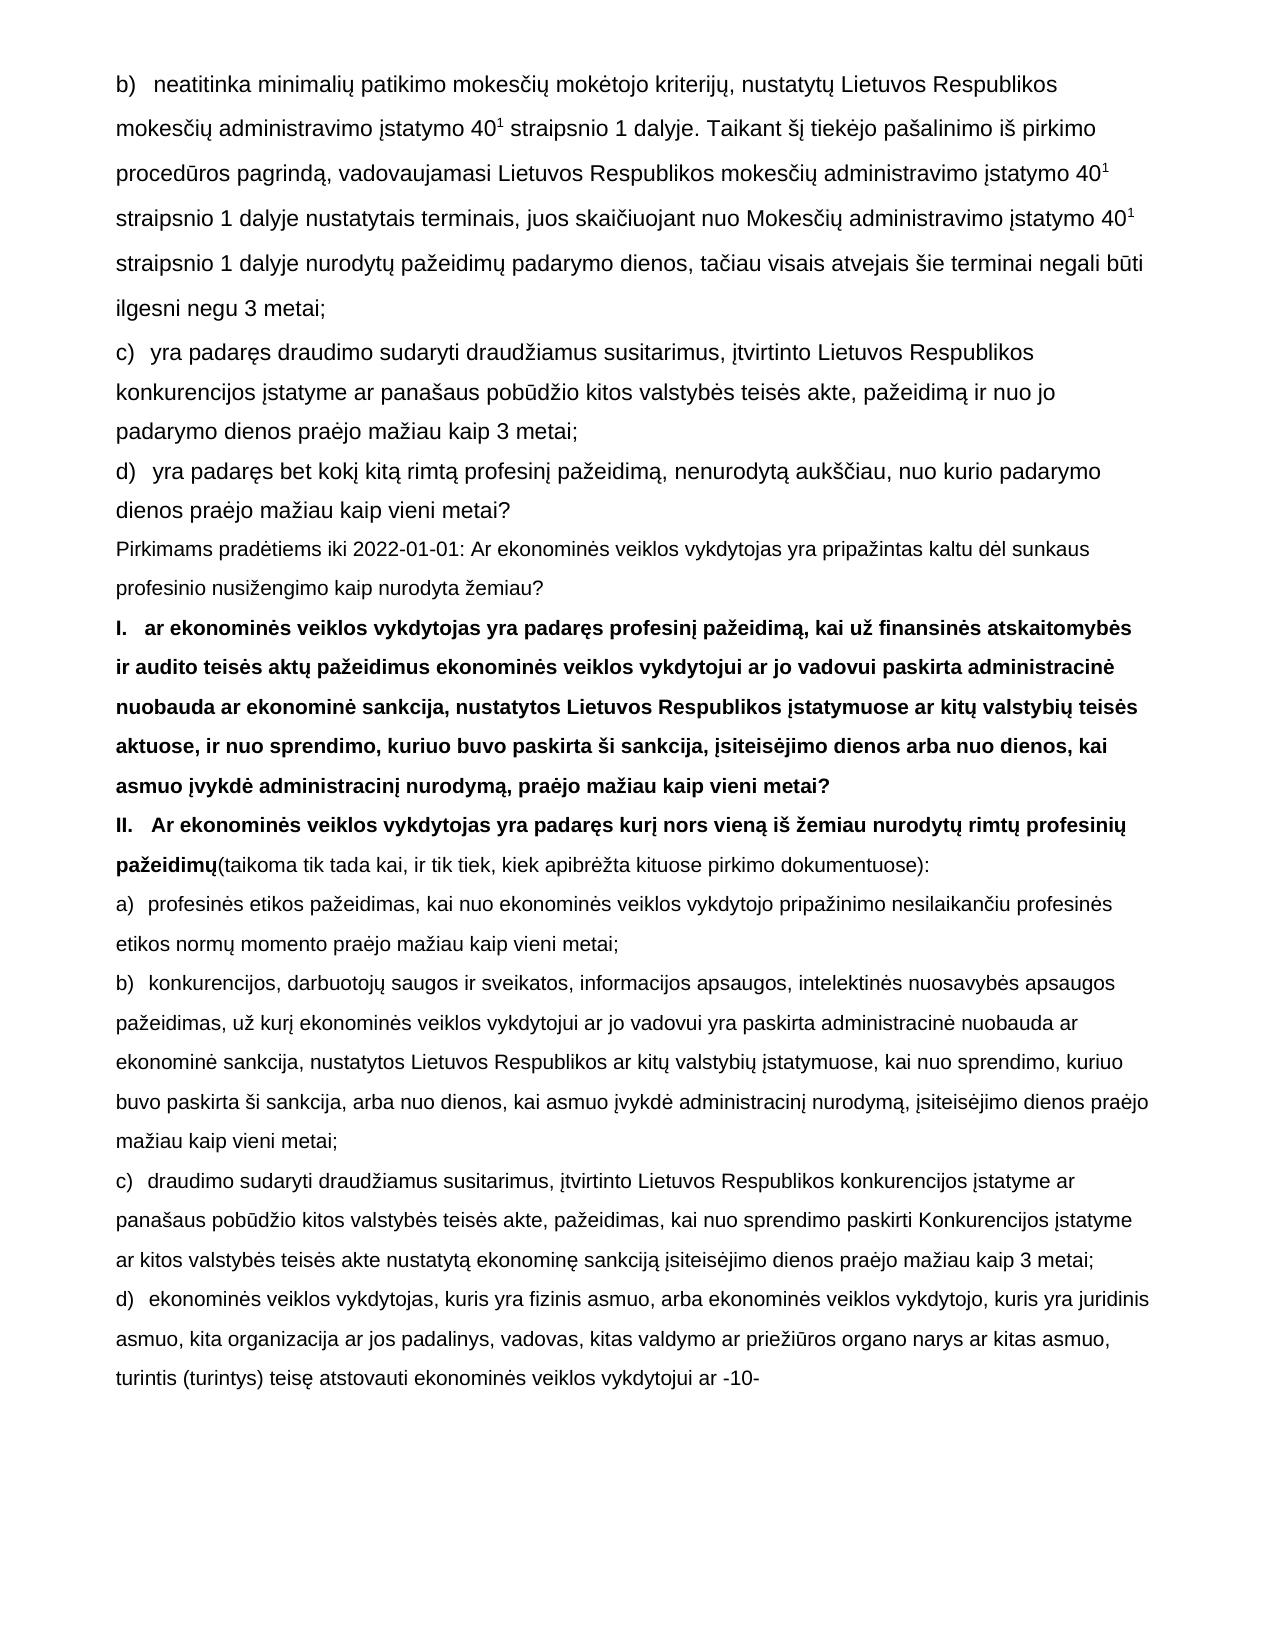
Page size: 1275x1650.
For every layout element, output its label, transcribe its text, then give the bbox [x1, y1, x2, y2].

list profesinės etikos pažeidimas, kai nuo ekonominės veiklos vykdytojo pripažinimo nesilaikančiu profesinės etikos normų momento praėjo mažiau kaip vieni metai; [116, 892, 1150, 956]
text Pirkimams pradėtiems iki 2022-01-01: Ar ekonominės veiklos vykdytojas yra pripažintas kaltu dėl sunkaus profesinio nusižengimo kaip nurodyta žemiau? [116, 537, 1150, 600]
list neatitinka minimalių patikimo mokesčių mokėtojo kriterijų, nustatytų Lietuvos Respublikos mokesčių administravimo įstatymo 401 straipsnio 1 dalyje. Taikant šį tiekėjo pašalinimo iš pirkimo procedūros pagrindą, vadovaujamasi Lietuvos Respublikos mokesčių administravimo įstatymo 401 straipsnio 1 dalyje nustatytais terminais, juos skaičiuojant nuo Mokesčių administravimo įstatymo 401 straipsnio 1 dalyje nurodytų pažeidimų padarymo dienos, tačiau visais atvejais šie terminai negali būti ilgesni negu 3 metai; [116, 71, 1150, 321]
list ekonominės veiklos vykdytojas, kuris yra fizinis asmuo, arba ekonominės veiklos vykdytojo, kuris yra juridinis asmuo, kita organizacija ar jos padalinys, vadovas, kitas valdymo ar priežiūros organo narys ar kitas asmuo, turintis (turintys) teisę atstovauti ekonominės veiklos vykdytojui ar -10- [116, 1287, 1150, 1390]
list konkurencijos, darbuotojų saugos ir sveikatos, informacijos apsaugos, intelektinės nuosavybės apsaugos pažeidimas, už kurį ekonominės veiklos vykdytojui ar jo vadovui yra paskirta administracinė nuobauda ar ekonominė sankcija, nustatytos Lietuvos Respublikos ar kitų valstybių įstatymuose, kai nuo sprendimo, kuriuo buvo paskirta ši sankcija, arba nuo dienos, kai asmuo įvykdė administracinį nurodymą, įsiteisėjimo dienos praėjo mažiau kaip vieni metai; [116, 971, 1150, 1153]
list Ar ekonominės veiklos vykdytojas yra padaręs kurį nors vieną iš žemiau nurodytų rimtų profesinių pažeidimų(taikoma tik tada kai, ir tik tiek, kiek apibrėžta kituose pirkimo dokumentuose): [116, 813, 1150, 877]
list yra padaręs bet kokį kitą rimtą profesinį pažeidimą, nenurodytą aukščiau, nuo kurio padarymo dienos praėjo mažiau kaip vieni metai? [116, 458, 1150, 524]
list yra padaręs draudimo sudaryti draudžiamus susitarimus, įtvirtinto Lietuvos Respublikos konkurencijos įstatyme ar panašaus pobūdžio kitos valstybės teisės akte, pažeidimą ir nuo jo padarymo dienos praėjo mažiau kaip 3 metai; [116, 339, 1150, 445]
list draudimo sudaryti draudžiamus susitarimus, įtvirtinto Lietuvos Respublikos konkurencijos įstatyme ar panašaus pobūdžio kitos valstybės teisės akte, pažeidimas, kai nuo sprendimo paskirti Konkurencijos įstatyme ar kitos valstybės teisės akte nustatytą ekonominę sankciją įsiteisėjimo dienos praėjo mažiau kaip 3 metai; [116, 1168, 1150, 1271]
list ar ekonominės veiklos vykdytojas yra padaręs profesinį pažeidimą, kai už finansinės atskaitomybės ir audito teisės aktų pažeidimus ekonominės veiklos vykdytojui ar jo vadovui paskirta administracinė nuobauda ar ekonominė sankcija, nustatytos Lietuvos Respublikos įstatymuose ar kitų valstybių teisės aktuose, ir nuo sprendimo, kuriuo buvo paskirta ši sankcija, įsiteisėjimo dienos arba nuo dienos, kai asmuo įvykdė administracinį nurodymą, praėjo mažiau kaip vieni metai? [116, 616, 1150, 798]
